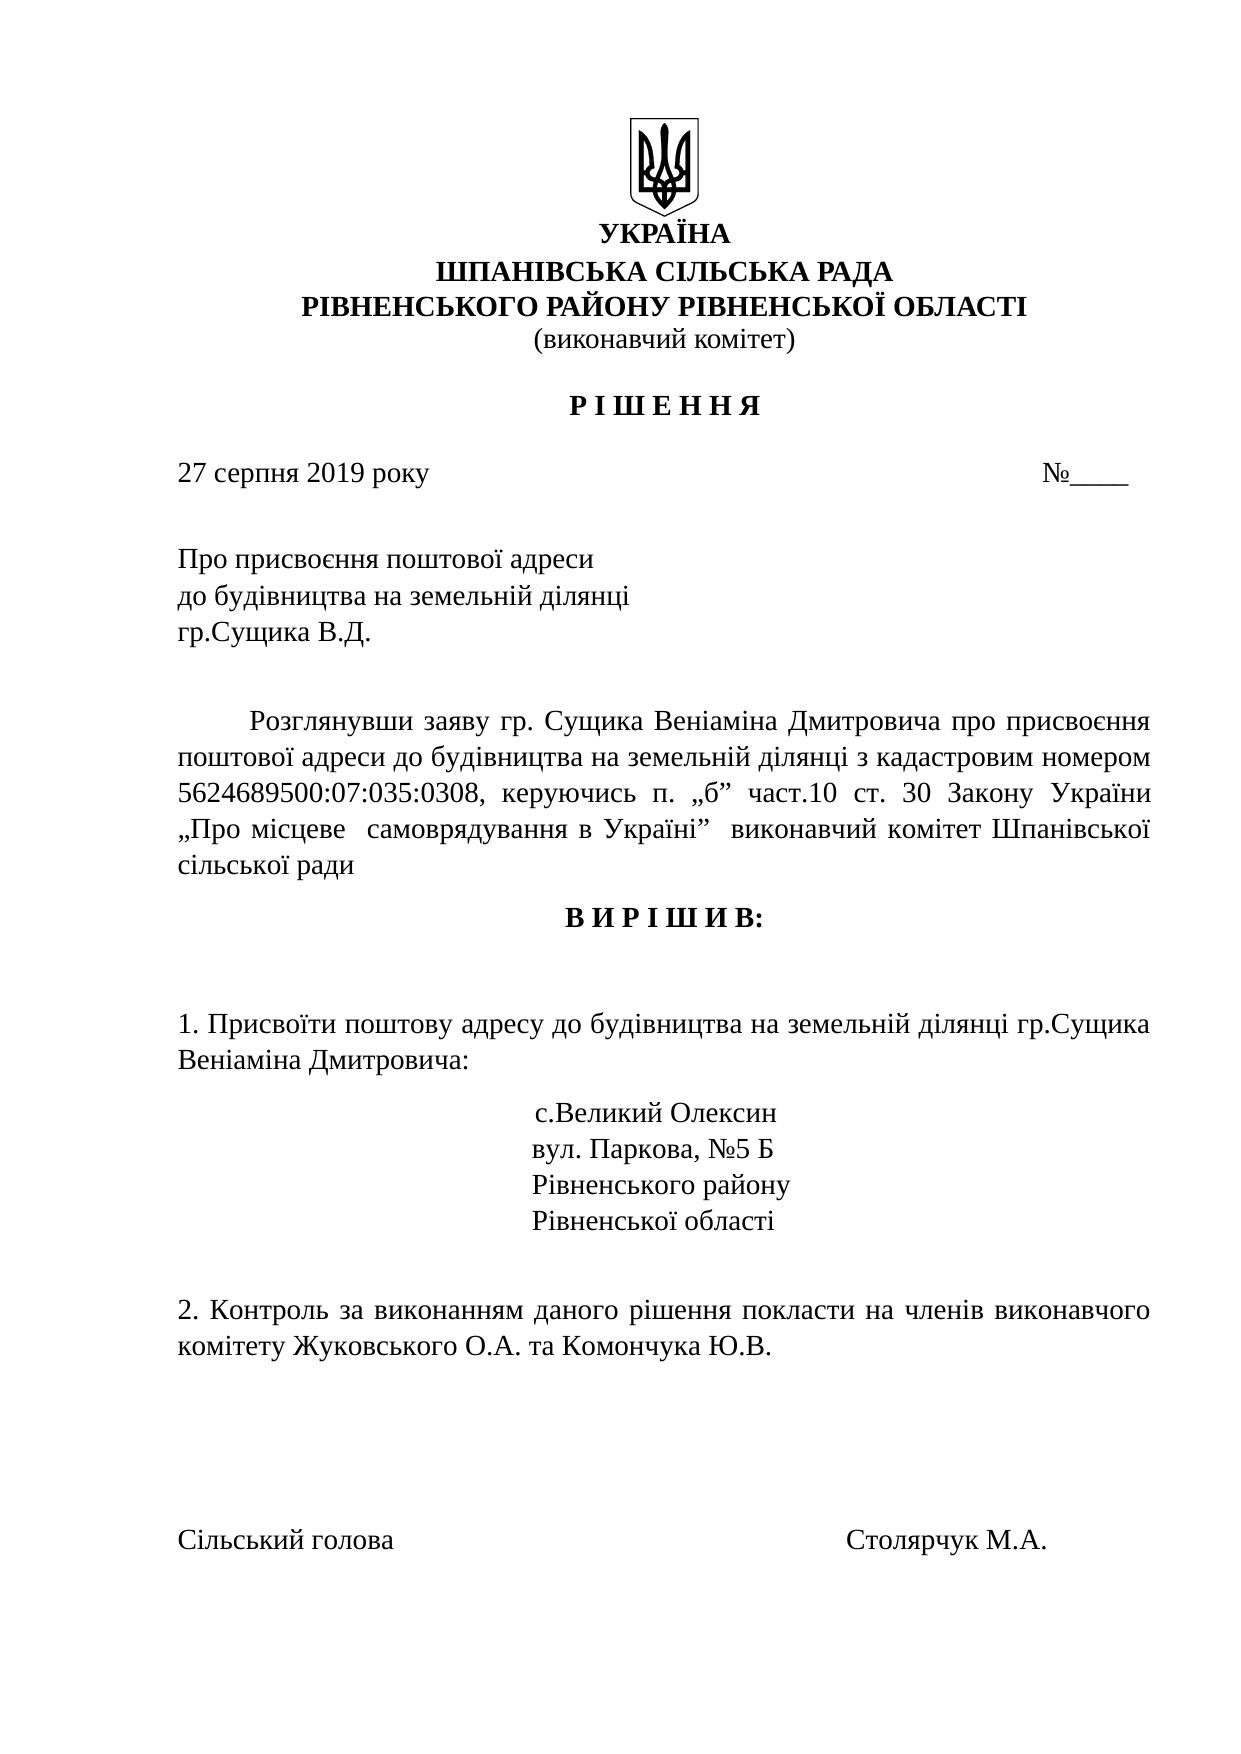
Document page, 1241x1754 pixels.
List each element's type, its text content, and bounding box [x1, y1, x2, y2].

text вул. Паркова, №5 Б [177, 1131, 1152, 1164]
text Розглянувши заяву гр. Сущика Веніаміна Дмитровича про присвоєння поштової адреси до будівництва на земельній ділянці з кадастровим номером 5624689500:07:035:0308, керуючись п. „б” част.10 ст. 30 Закону України „Про місцеве самоврядування в Україні” виконавчий комітет Шпанівської сільської ради [177, 703, 1152, 881]
text (виконавчий комітет) [177, 321, 1152, 354]
text до будівництва на земельній ділянці [177, 578, 1152, 611]
text 2. Контроль за виконанням даного рішення покласти на членів виконавчого комітету Жуковського О.А. та Комончука Ю.В. [177, 1292, 1152, 1362]
text Р І Ш Е Н Н Я [177, 388, 1152, 422]
text гр.Сущика В.Д. [177, 614, 1152, 647]
text Сільський голова Столярчук М.А. [177, 1522, 1152, 1555]
text 1. Присвоїти поштову адресу до будівництва на земельній ділянці гр.Сущика Веніаміна Дмитровича: [177, 1006, 1152, 1076]
text РІВНЕНСЬКОГО РАЙОНУ РІВНЕНСЬКОЇ ОБЛАСТІ [177, 298, 1152, 321]
text Рівненської області [177, 1203, 1152, 1237]
text 27 серпня 2019 року №____ [177, 455, 1152, 489]
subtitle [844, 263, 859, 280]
text с.Великий Олексин [177, 1095, 1152, 1128]
text Україна [177, 217, 1152, 250]
text Рівненського району [177, 1167, 1152, 1201]
text Про присвоєння поштової адреси [177, 542, 1152, 575]
subtitle ШПАНІВСЬКА сільська рада [177, 263, 853, 286]
subtitle ШПАНІВСЬКА сільська рада [871, 263, 1152, 286]
text В И Р І Ш И В: [177, 900, 1152, 934]
